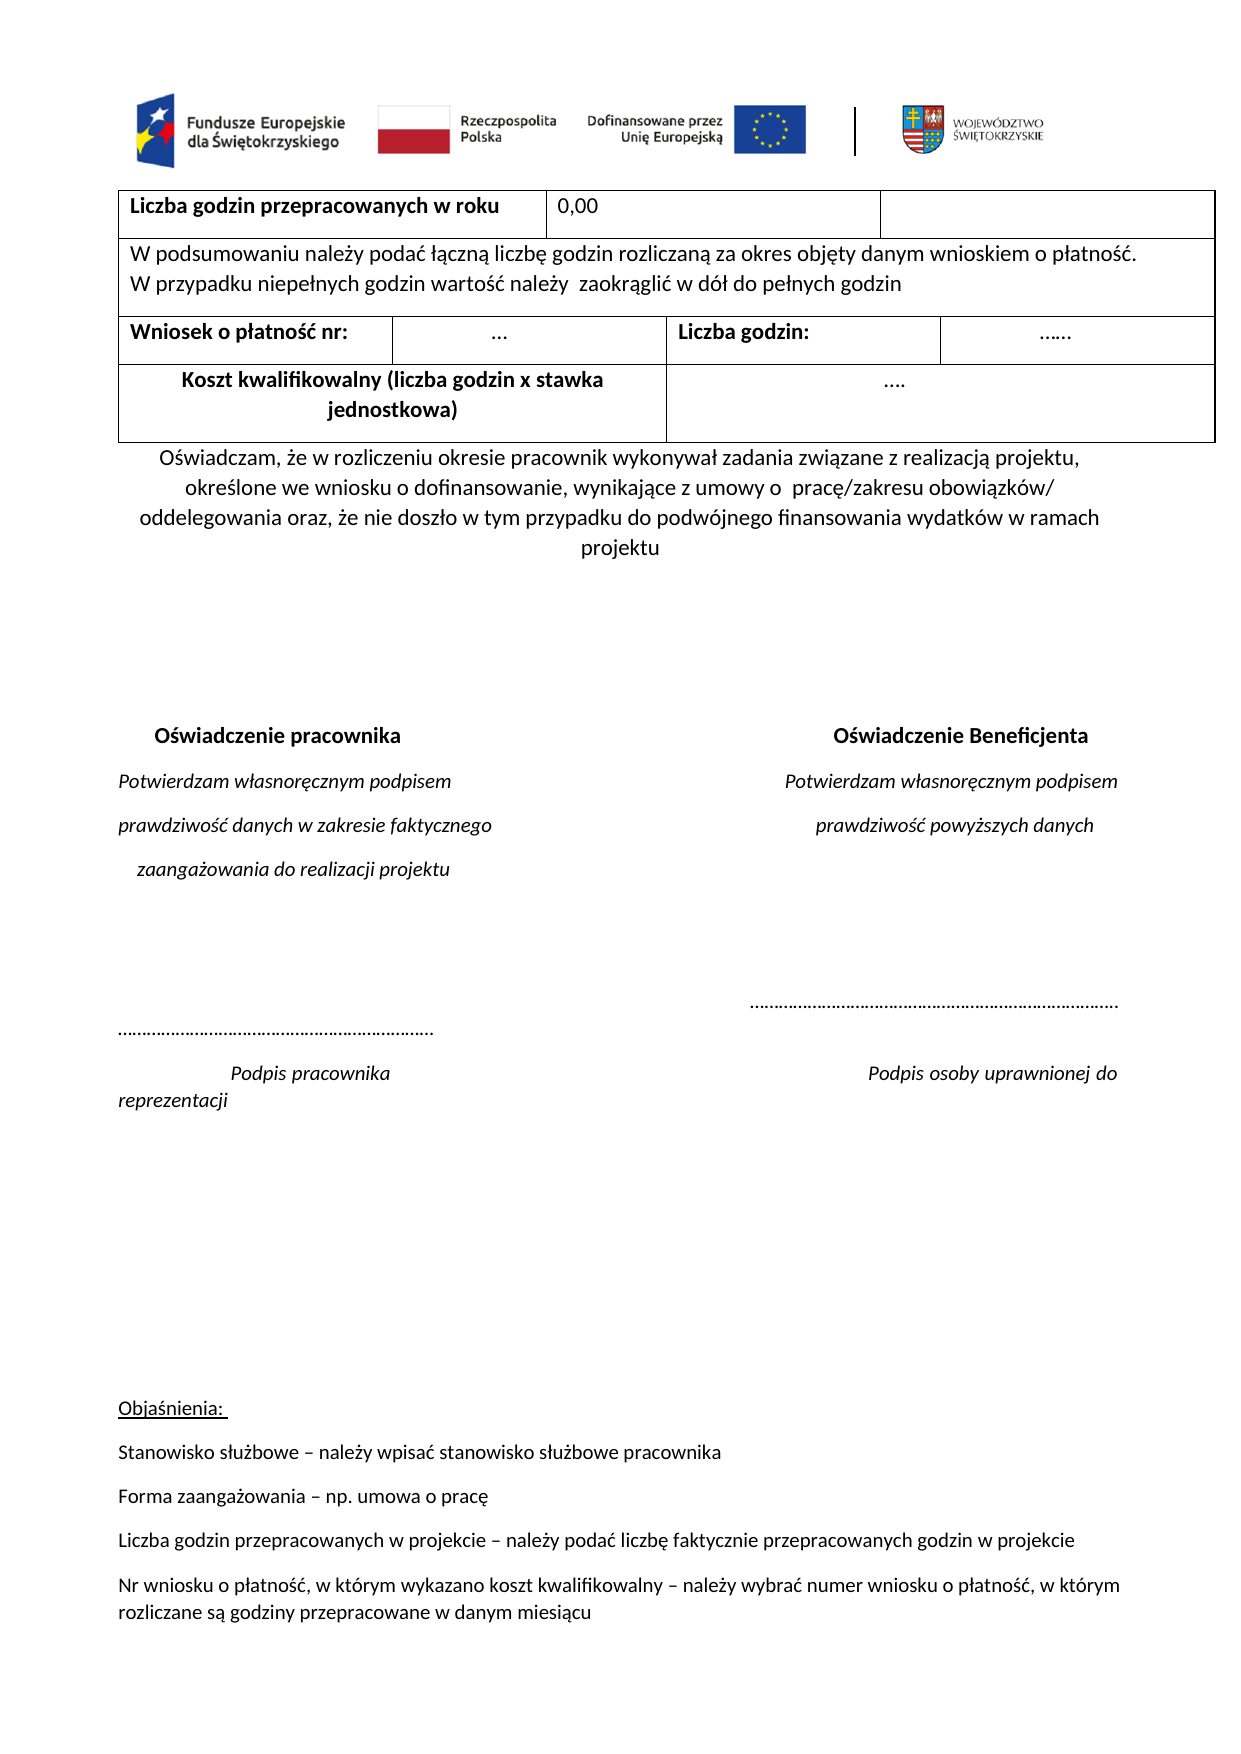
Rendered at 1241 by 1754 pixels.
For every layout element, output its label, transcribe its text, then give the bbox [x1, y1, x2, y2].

text Oświadczenie pracownika Oświadczenie Beneficjenta [118, 721, 1122, 749]
text Potwierdzam własnoręcznym podpisem Potwierdzam własnoręcznym podpisem [118, 768, 1122, 793]
table_cell Koszt kwalifikowalny (liczba godzin x stawka jednostkowa) [119, 365, 666, 442]
text Podpis pracownika Podpis osoby uprawnionej do reprezentacji [118, 1060, 1122, 1112]
text prawdziwość danych w zakresie faktycznego prawdziwość powyższych danych [118, 812, 1122, 837]
text Nr wniosku o płatność, w którym wykazano koszt kwalifikowalny – należy wybrać numer wniosku o płatność, w którym rozliczane są godziny przepracowane w danym miesiącu [118, 1572, 1122, 1624]
text Stanowisko służbowe – należy wpisać stanowisko służbowe pracownika [118, 1439, 1122, 1465]
text zaangażowania do realizacji projektu [118, 856, 1122, 881]
table_cell Wniosek o płatność nr: [119, 317, 392, 364]
table_header [881, 191, 1214, 238]
table_cell …. [667, 365, 1214, 442]
table_header 0,00 [547, 191, 880, 238]
table_header Liczba godzin przepracowanych w roku [119, 191, 546, 238]
table_cell … [393, 317, 666, 364]
text ………………………………………………………………….. ………………………………………………………… [118, 988, 1122, 1041]
text Liczba godzin przepracowanych w projekcie – należy podać liczbę faktycznie przepracowanych godzin w projekcie [118, 1528, 1122, 1553]
text Forma zaangażowania – np. umowa o pracę [118, 1484, 1122, 1509]
table_cell Liczba godzin: [667, 317, 940, 364]
table_cell …… [941, 317, 1214, 364]
text Objaśnienia: [118, 1396, 1122, 1421]
picture [118, 73, 1064, 190]
table_cell W podsumowaniu należy podać łączną liczbę godzin rozliczaną za okres objęty danym wnioskiem o płatność. W przypadku niepełnych godzin wartość należy zaokrąglić w dół do pełnych godzin [119, 239, 1214, 316]
text Oświadczam, że w rozliczeniu okresie pracownik wykonywał zadania związane z realizacją projektu, określone we wniosku o dofinansowanie, wynikające z umowy o pracę/zakresu obowiązków/ oddelegowania oraz, że nie doszło w tym przypadku do podwójnego finansowania wydatków w ramach projektu [118, 443, 1122, 562]
